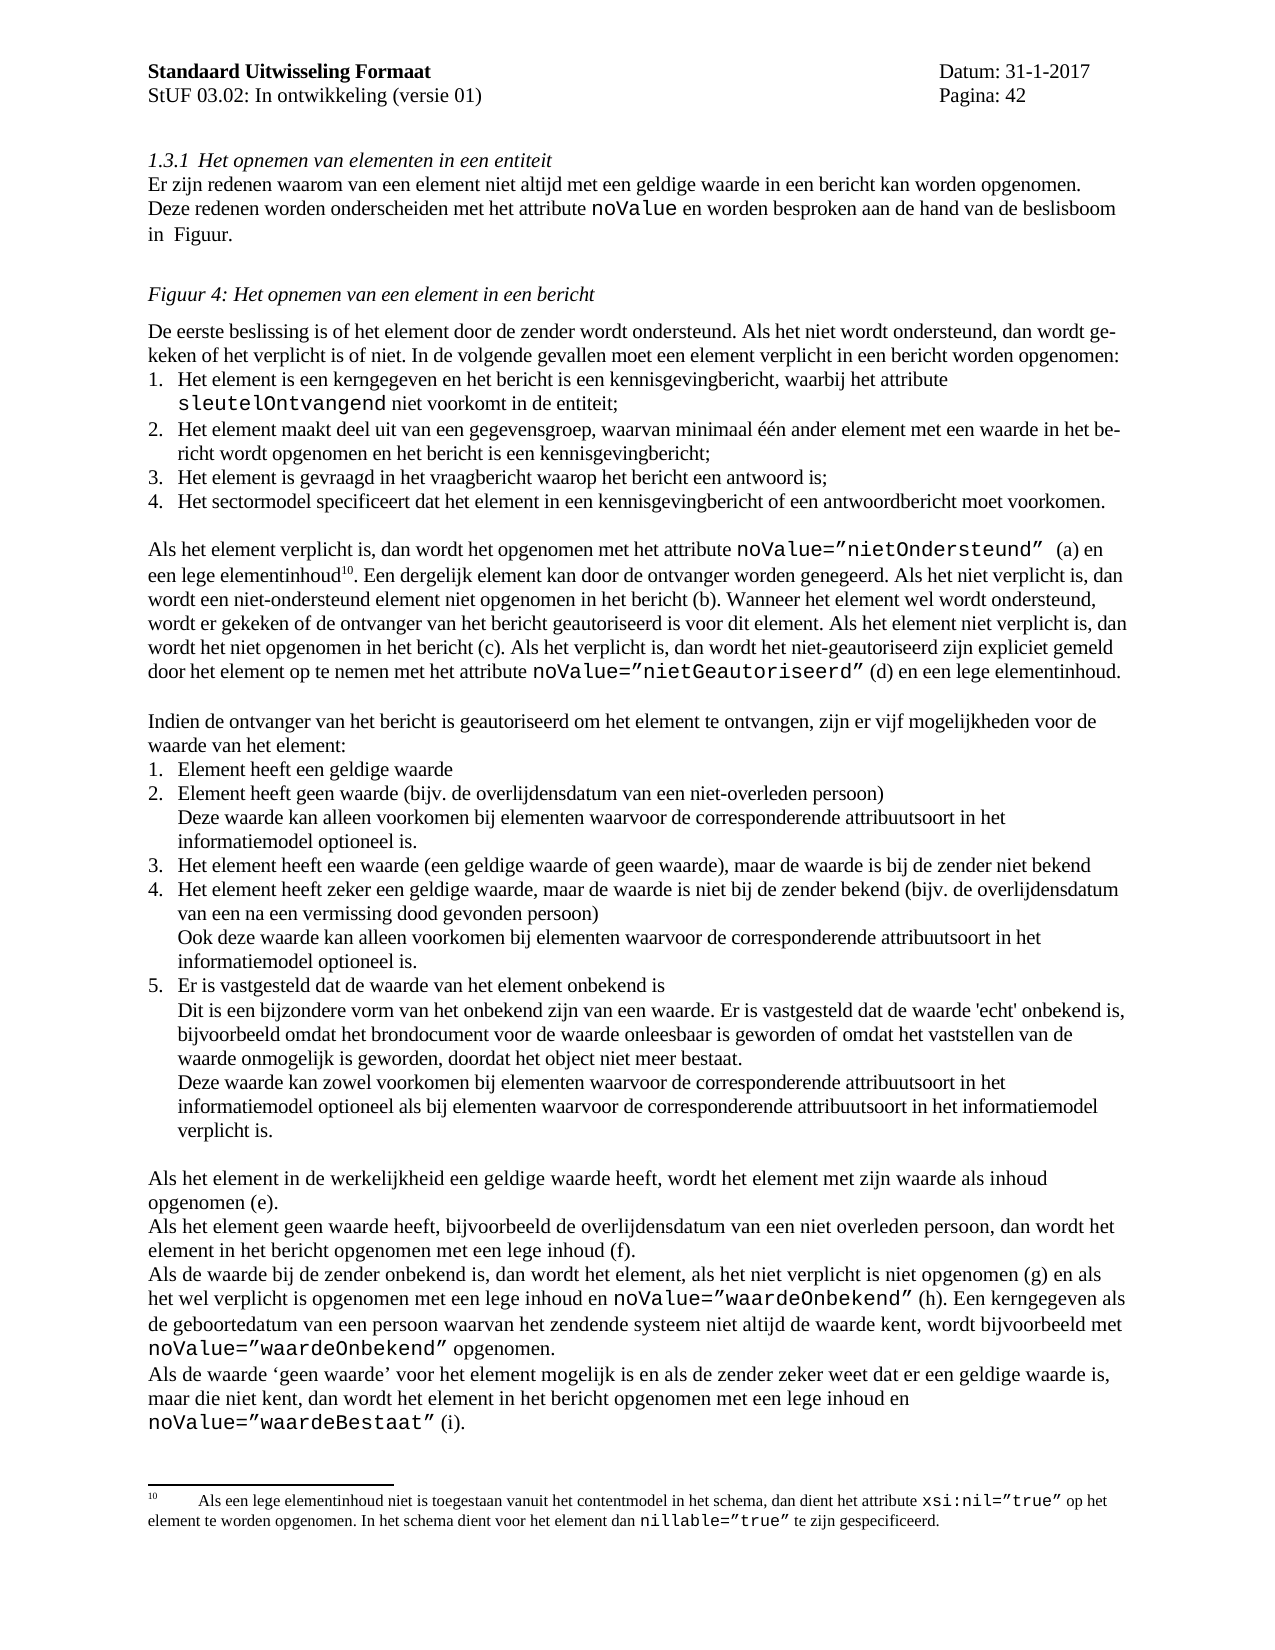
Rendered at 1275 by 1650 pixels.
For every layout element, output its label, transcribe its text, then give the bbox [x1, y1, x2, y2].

text Er zijn redenen waarom van een element niet altijd met een geldige waarde in een bericht kan worden opgenomen. Deze redenen worden onderscheiden met het attribute noValue en worden besproken aan de hand van de beslisboom in Figuur. [148, 172, 1127, 246]
list Het element is een kerngegeven en het bericht is een kennisgevingbericht, waarbij het attribute sleutelOntvangend niet voorkomt in de entiteit; [148, 367, 1127, 417]
text Als het element verplicht is, dan wordt het opgenomen met het attribute noValue=”nietOndersteund” (a) en een lege elementinhoud. Een dergelijk element kan door de ontvanger worden genegeerd. Als het niet verplicht is, dan wordt een niet-ondersteund element niet opgenomen in het bericht (b). Wanneer het element wel wordt ondersteund, wordt er gekeken of de ontvanger van het bericht geautoriseerd is voor dit element. Als het element niet verplicht is, dan wordt het niet opgenomen in het bericht (c). Als het verplicht is, dan wordt het niet-geautoriseerd zijn expliciet gemeld door het element op te nemen met het attribute noValue=”nietGeautoriseerd” (d) en een lege elementinhoud. [148, 537, 1127, 685]
text Als de waarde ‘geen waarde’ voor het element mogelijk is en als de zender zeker weet dat er een geldige waarde is, maar die niet kent, dan wordt het element in het bericht opgenomen met een lege inhoud en noValue=”waardeBestaat” (i). [148, 1362, 1127, 1436]
text Indien de ontvanger van het bericht is geautoriseerd om het element te ontvangen, zijn er vijf mogelijkheden voor de waarde van het element: [148, 709, 1127, 757]
list Het element maakt deel uit van een gegevensgroep, waarvan minimaal één ander element met een waarde in het bericht wordt opgenomen en het bericht is een kennisgevingbericht; [148, 417, 1127, 465]
text De eerste beslissing is of het element door de zender wordt ondersteund. Als het niet wordt ondersteund, dan wordt gekeken of het verplicht is of niet. In de volgende gevallen moet een element verplicht in een bericht worden opgenomen: [148, 319, 1127, 367]
text Als het element in de werkelijkheid een geldige waarde heeft, wordt het element met zijn waarde als inhoud opgenomen (e). [148, 1166, 1127, 1214]
list Er is vastgesteld dat de waarde van het element onbekend is Dit is een bijzondere vorm van het onbekend zijn van een waarde. Er is vastgesteld dat de waarde 'echt' onbekend is, bijvoorbeeld omdat het brondocument voor de waarde onleesbaar is geworden of omdat het vaststellen van de waarde onmogelijk is geworden, doordat het object niet meer bestaat. Deze waarde kan zowel voorkomen bij elementen waarvoor de corresponderende attribuutsoort in het informatiemodel optioneel als bij elementen waarvoor de corresponderende attribuutsoort in het informatiemodel verplicht is. [148, 973, 1127, 1142]
text Figuur 4: Het opnemen van een element in een bericht [148, 282, 1127, 306]
list Het element heeft een waarde (een geldige waarde of geen waarde), maar de waarde is bij de zender niet bekend [148, 853, 1127, 877]
text Als de waarde bij de zender onbekend is, dan wordt het element, als het niet verplicht is niet opgenomen (g) en als het wel verplicht is opgenomen met een lege inhoud en noValue=”waardeOnbekend” (h). Een kerngegeven als de geboortedatum van een persoon waarvan het zendende systeem niet altijd de waarde kent, wordt bijvoorbeeld met noValue=”waardeOnbekend” opgenomen. [148, 1262, 1127, 1362]
list Het element heeft zeker een geldige waarde, maar de waarde is niet bij de zender bekend (bijv. de overlijdensdatum van een na een vermissing dood gevonden persoon) Ook deze waarde kan alleen voorkomen bij elementen waarvoor de corresponderende attribuutsoort in het informatiemodel optioneel is. [148, 877, 1127, 973]
subtitle Het opnemen van elementen in een entiteit [148, 148, 1127, 172]
list Het element is gevraagd in het vraagbericht waarop het bericht een antwoord is; [148, 465, 1127, 489]
list Element heeft geen waarde (bijv. de overlijdensdatum van een niet-overleden persoon) Deze waarde kan alleen voorkomen bij elementen waarvoor de corresponderende attribuutsoort in het informatiemodel optioneel is. [148, 781, 1127, 853]
list Element heeft een geldige waarde [148, 757, 1127, 781]
text Als het element geen waarde heeft, bijvoorbeeld de overlijdensdatum van een niet overleden persoon, dan wordt het element in het bericht opgenomen met een lege inhoud (f). [148, 1214, 1127, 1262]
list Het sectormodel specificeert dat het element in een kennisgevingbericht of een antwoordbericht moet voorkomen. [148, 489, 1127, 513]
